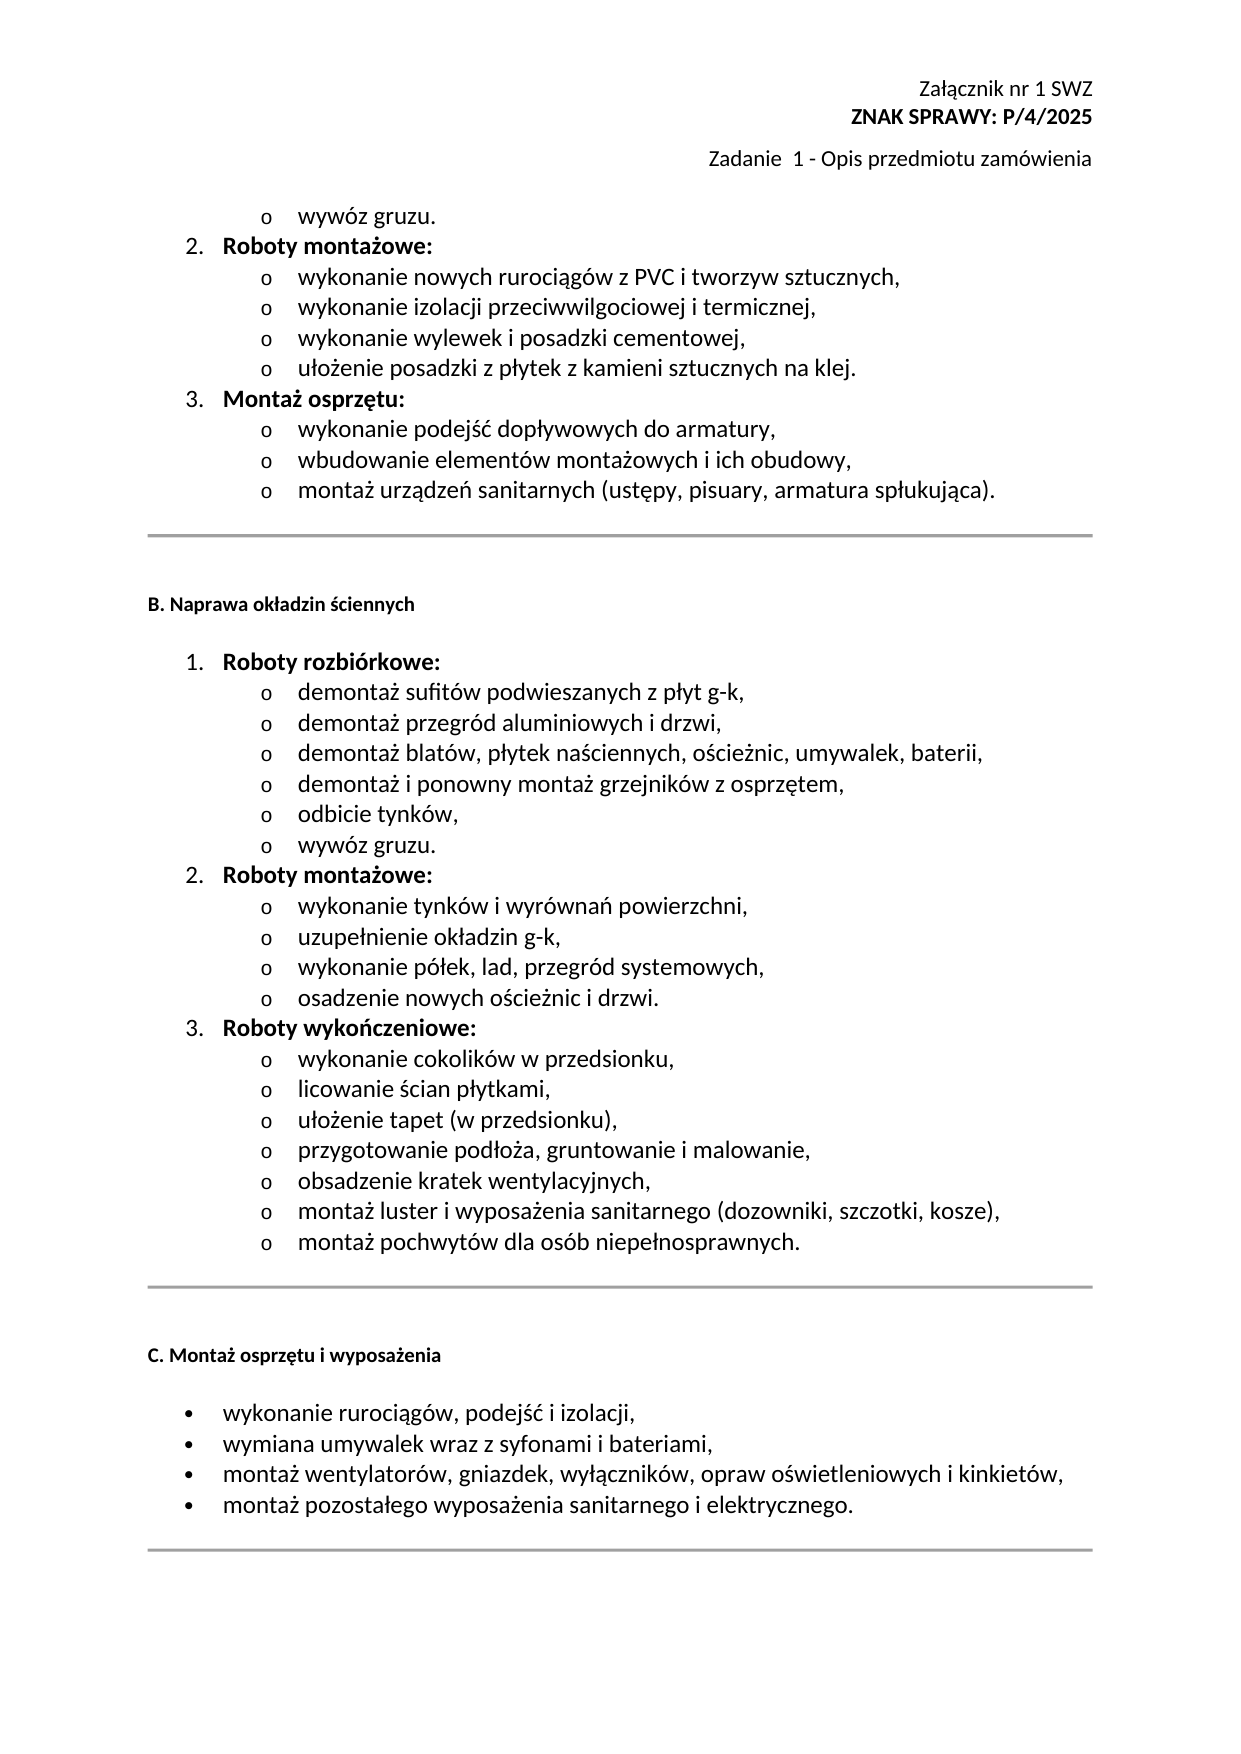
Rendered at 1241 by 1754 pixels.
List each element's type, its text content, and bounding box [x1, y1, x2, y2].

list montaż wentylatorów, gniazdek, wyłączników, opraw oświetleniowych i kinkietów, [185, 1458, 1093, 1489]
list demontaż blatów, płytek naściennych, ościeżnic, umywalek, baterii, [260, 737, 1093, 768]
list demontaż przegród aluminiowych i drzwi, [260, 707, 1093, 737]
list wykonanie cokolików w przedsionku, [260, 1043, 1093, 1073]
list montaż urządzeń sanitarnych (ustępy, pisuary, armatura spłukująca). [260, 474, 1093, 505]
list wywóz gruzu. [260, 829, 1093, 859]
list wbudowanie elementów montażowych i ich obudowy, [260, 444, 1093, 474]
text C. Montaż osprzętu i wyposażenia [148, 1343, 1093, 1368]
list wykonanie tynków i wyrównań powierzchni, [260, 890, 1093, 921]
list wykonanie półek, lad, przegród systemowych, [260, 951, 1093, 982]
list demontaż i ponowny montaż grzejników z osprzętem, [260, 768, 1093, 798]
list osadzenie nowych ościeżnic i drzwi. [260, 982, 1093, 1012]
list Roboty montażowe: [185, 230, 1093, 261]
list Roboty rozbiórkowe: [185, 646, 1093, 676]
list wykonanie nowych rurociągów z PVC i tworzyw sztucznych, [260, 261, 1093, 291]
list demontaż sufitów podwieszanych z płyt g-k, [260, 676, 1093, 707]
list przygotowanie podłoża, gruntowanie i malowanie, [260, 1134, 1093, 1165]
list wykonanie izolacji przeciwwilgociowej i termicznej, [260, 291, 1093, 322]
list Montaż osprzętu: [185, 383, 1093, 413]
list ułożenie tapet (w przedsionku), [260, 1104, 1093, 1134]
list wykonanie rurociągów, podejść i izolacji, [185, 1397, 1093, 1428]
list licowanie ścian płytkami, [260, 1073, 1093, 1104]
list uzupełnienie okładzin g-k, [260, 921, 1093, 951]
list wykonanie wylewek i posadzki cementowej, [260, 322, 1093, 352]
list wymiana umywalek wraz z syfonami i bateriami, [185, 1428, 1093, 1458]
list wykonanie podejść dopływowych do armatury, [260, 413, 1093, 444]
list montaż luster i wyposażenia sanitarnego (dozowniki, szczotki, kosze), [260, 1195, 1093, 1226]
list Roboty wykończeniowe: [185, 1012, 1093, 1043]
list montaż pochwytów dla osób niepełnosprawnych. [260, 1226, 1093, 1256]
text B. Naprawa okładzin ściennych [148, 591, 1093, 617]
list Roboty montażowe: [185, 859, 1093, 890]
list wywóz gruzu. [260, 200, 1093, 230]
list obsadzenie kratek wentylacyjnych, [260, 1165, 1093, 1195]
list montaż pozostałego wyposażenia sanitarnego i elektrycznego. [185, 1489, 1093, 1519]
list odbicie tynków, [260, 798, 1093, 829]
list ułożenie posadzki z płytek z kamieni sztucznych na klej. [260, 352, 1093, 383]
